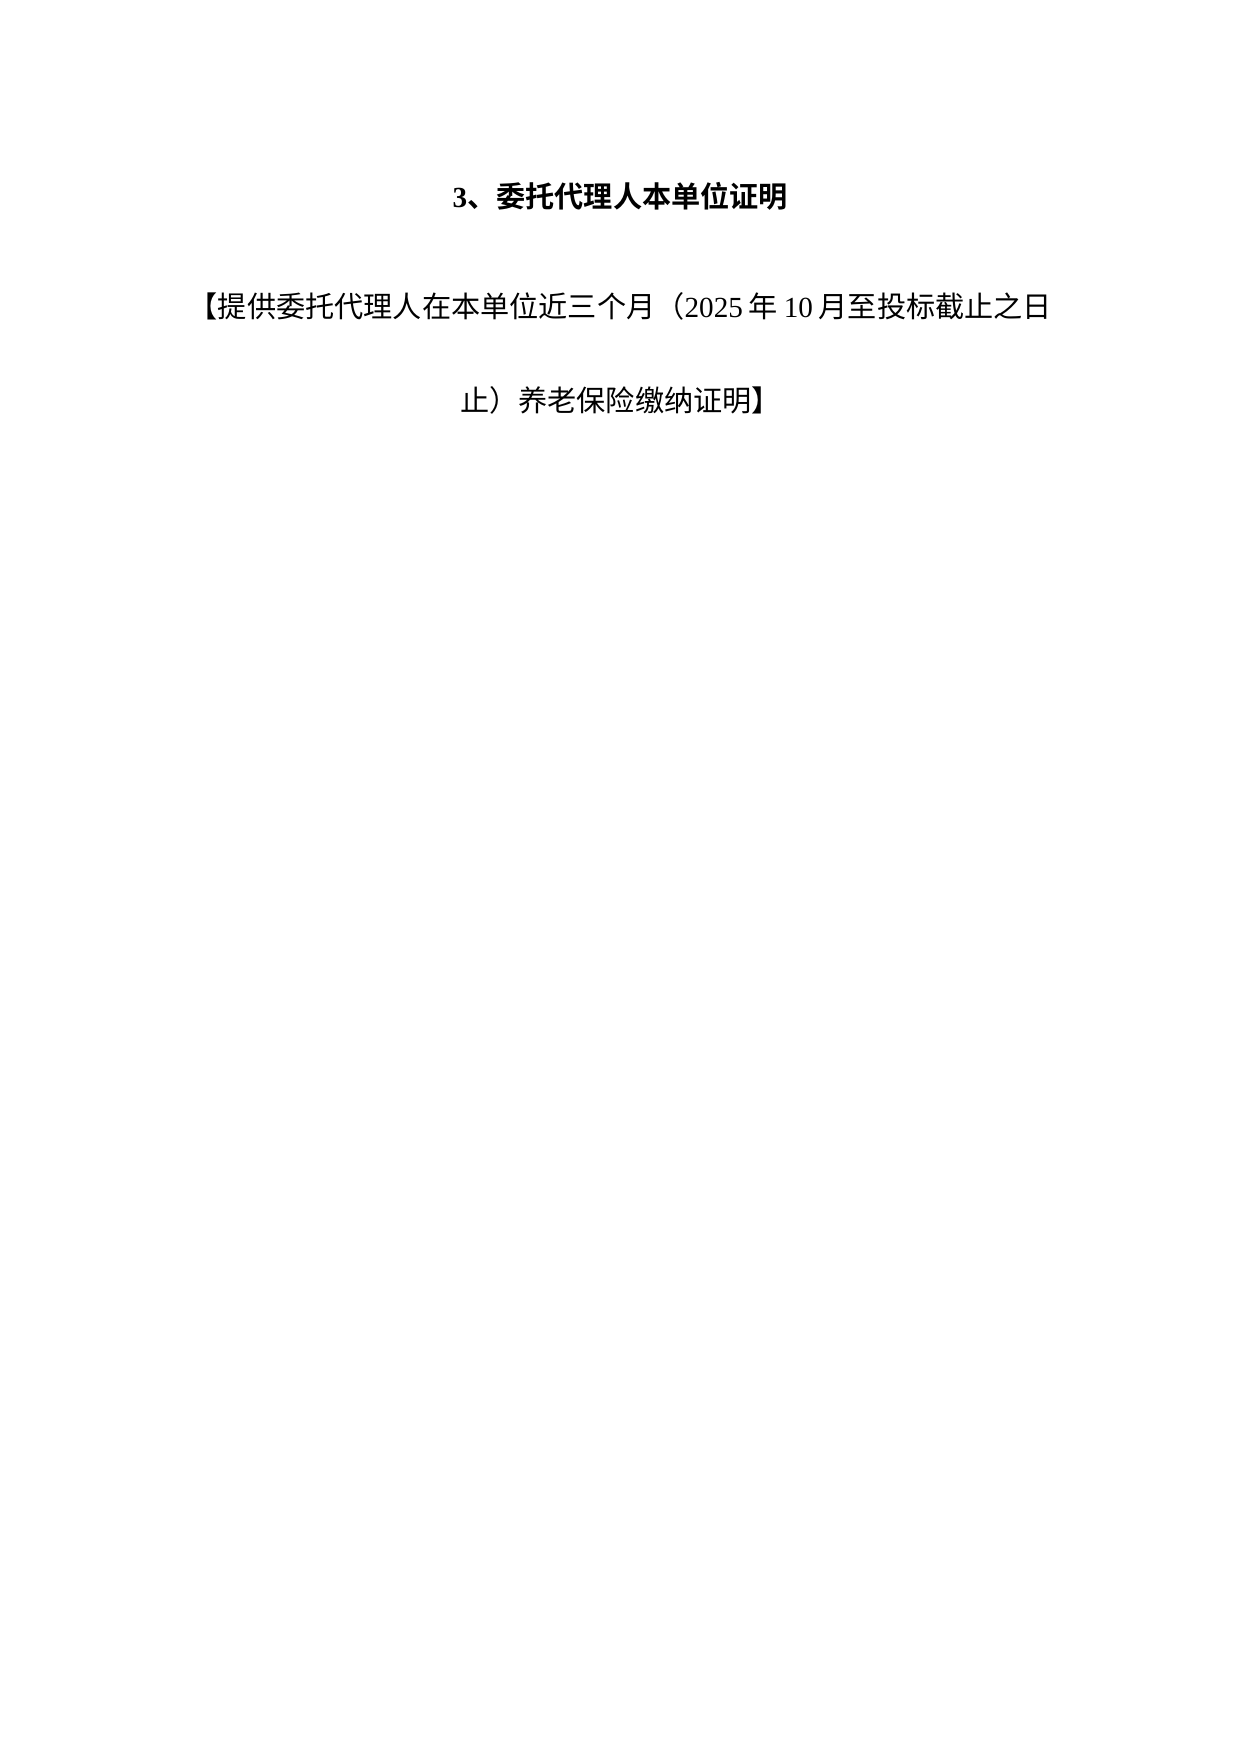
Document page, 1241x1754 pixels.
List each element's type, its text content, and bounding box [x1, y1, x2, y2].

text 【提供委托代理人在本单位近三个月（2025年10月至投标截止之日止）养老保险缴纳证明】 [187, 272, 1053, 431]
text 3、委托代理人本单位证明 [187, 162, 1053, 227]
